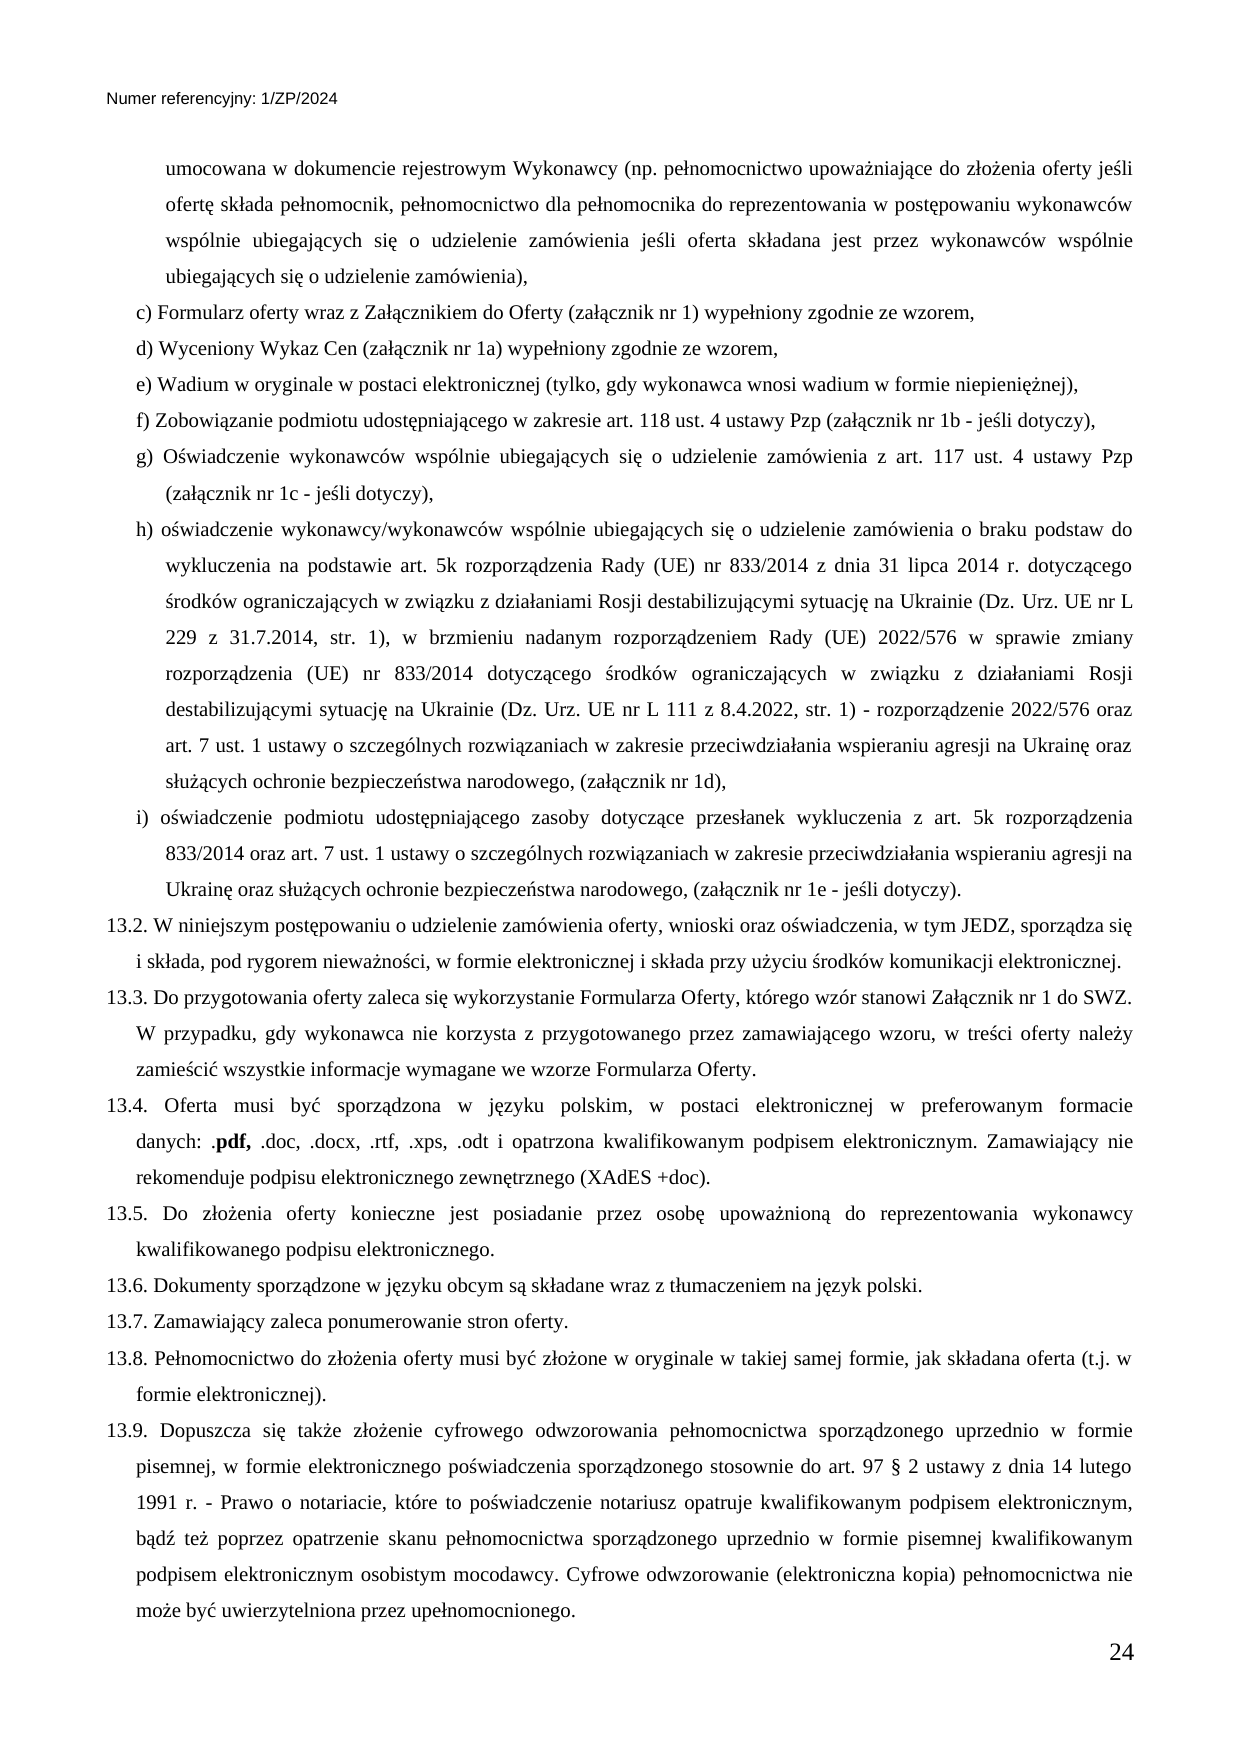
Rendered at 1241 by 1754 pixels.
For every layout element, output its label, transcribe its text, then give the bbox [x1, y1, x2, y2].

text i) oświadczenie podmiotu udostępniającego zasoby dotyczące przesłanek wykluczenia z art. 5k rozporządzenia 833/2014 oraz art. 7 ust. 1 ustawy o szczególnych rozwiązaniach w zakresie przeciwdziałania wspieraniu agresji na Ukrainę oraz służących ochronie bezpieczeństwa narodowego, (załącznik nr 1e - jeśli dotyczy). [136, 805, 1134, 901]
text 13.7. Zamawiający zaleca ponumerowanie stron oferty. [106, 1309, 1134, 1333]
text e) Wadium w oryginale w postaci elektronicznej (tylko, gdy wykonawca wnosi wadium w formie niepieniężnej), [136, 372, 1134, 396]
text h) oświadczenie wykonawcy/wykonawców wspólnie ubiegających się o udzielenie zamówienia o braku podstaw do wykluczenia na podstawie art. 5k rozporządzenia Rady (UE) nr 833/2014 z dnia 31 lipca 2014 r. dotyczącego środków ograniczających w związku z działaniami Rosji destabilizującymi sytuację na Ukrainie (Dz. Urz. UE nr L 229 z 31.7.2014, str. 1), w brzmieniu nadanym rozporządzeniem Rady (UE) 2022/576 w sprawie zmiany rozporządzenia (UE) nr 833/2014 dotyczącego środków ograniczających w związku z działaniami Rosji destabilizującymi sytuację na Ukrainie (Dz. Urz. UE nr L 111 z 8.4.2022, str. 1) - rozporządzenie 2022/576 oraz art. 7 ust. 1 ustawy o szczególnych rozwiązaniach w zakresie przeciwdziałania wspieraniu agresji na Ukrainę oraz służących ochronie bezpieczeństwa narodowego, (załącznik nr 1d), [136, 516, 1134, 793]
text d) Wyceniony Wykaz Cen (załącznik nr 1a) wypełniony zgodnie ze wzorem, [136, 336, 1134, 360]
text f) Zobowiązanie podmiotu udostępniającego w zakresie art. 118 ust. 4 ustawy Pzp (załącznik nr 1b - jeśli dotyczy), [136, 408, 1134, 432]
text 13.9. Dopuszcza się także złożenie cyfrowego odwzorowania pełnomocnictwa sporządzonego uprzednio w formie pisemnej, w formie elektronicznego poświadczenia sporządzonego stosownie do art. 97 § 2 ustawy z dnia 14 lutego 1991 r. - Prawo o notariacie, które to poświadczenie notariusz opatruje kwalifikowanym podpisem elektronicznym, bądź też poprzez opatrzenie skanu pełnomocnictwa sporządzonego uprzednio w formie pisemnej kwalifikowanym podpisem elektronicznym osobistym mocodawcy. Cyfrowe odwzorowanie (elektroniczna kopia) pełnomocnictwa nie może być uwierzytelniona przez upełnomocnionego. [106, 1417, 1134, 1622]
text 13.6. Dokumenty sporządzone w języku obcym są składane wraz z tłumaczeniem na język polski. [106, 1273, 1134, 1297]
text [136, 156, 1134, 288]
text c) Formularz oferty wraz z Załącznikiem do Oferty (załącznik nr 1) wypełniony zgodnie ze wzorem, [136, 300, 1134, 324]
text 13.5. Do złożenia oferty konieczne jest posiadanie przez osobę upoważnioną do reprezentowania wykonawcy kwalifikowanego podpisu elektronicznego. [106, 1201, 1134, 1261]
text 13.4. Oferta musi być sporządzona w języku polskim, w postaci elektronicznej w preferowanym formacie danych: .pdf, .doc, .docx, .rtf, .xps, .odt i opatrzona kwalifikowanym podpisem elektronicznym. Zamawiający nie rekomenduje podpisu elektronicznego zewnętrznego (XAdES +doc). [106, 1093, 1134, 1189]
text 13.2. W niniejszym postępowaniu o udzielenie zamówienia oferty, wnioski oraz oświadczenia, w tym JEDZ, sporządza się i składa, pod rygorem nieważności, w formie elektronicznej i składa przy użyciu środków komunikacji elektronicznej. [106, 913, 1134, 973]
text g) Oświadczenie wykonawców wspólnie ubiegających się o udzielenie zamówienia z art. 117 ust. 4 ustawy Pzp (załącznik nr 1c - jeśli dotyczy), [136, 444, 1134, 504]
text 13.3. Do przygotowania oferty zaleca się wykorzystanie Formularza Oferty, którego wzór stanowi Załącznik nr 1 do SWZ. W przypadku, gdy wykonawca nie korzysta z przygotowanego przez zamawiającego wzoru, w treści oferty należy zamieścić wszystkie informacje wymagane we wzorze Formularza Oferty. [106, 985, 1134, 1081]
text 13.8. Pełnomocnictwo do złożenia oferty musi być złożone w oryginale w takiej samej formie, jak składana oferta (t.j. w formie elektronicznej). [106, 1345, 1134, 1406]
